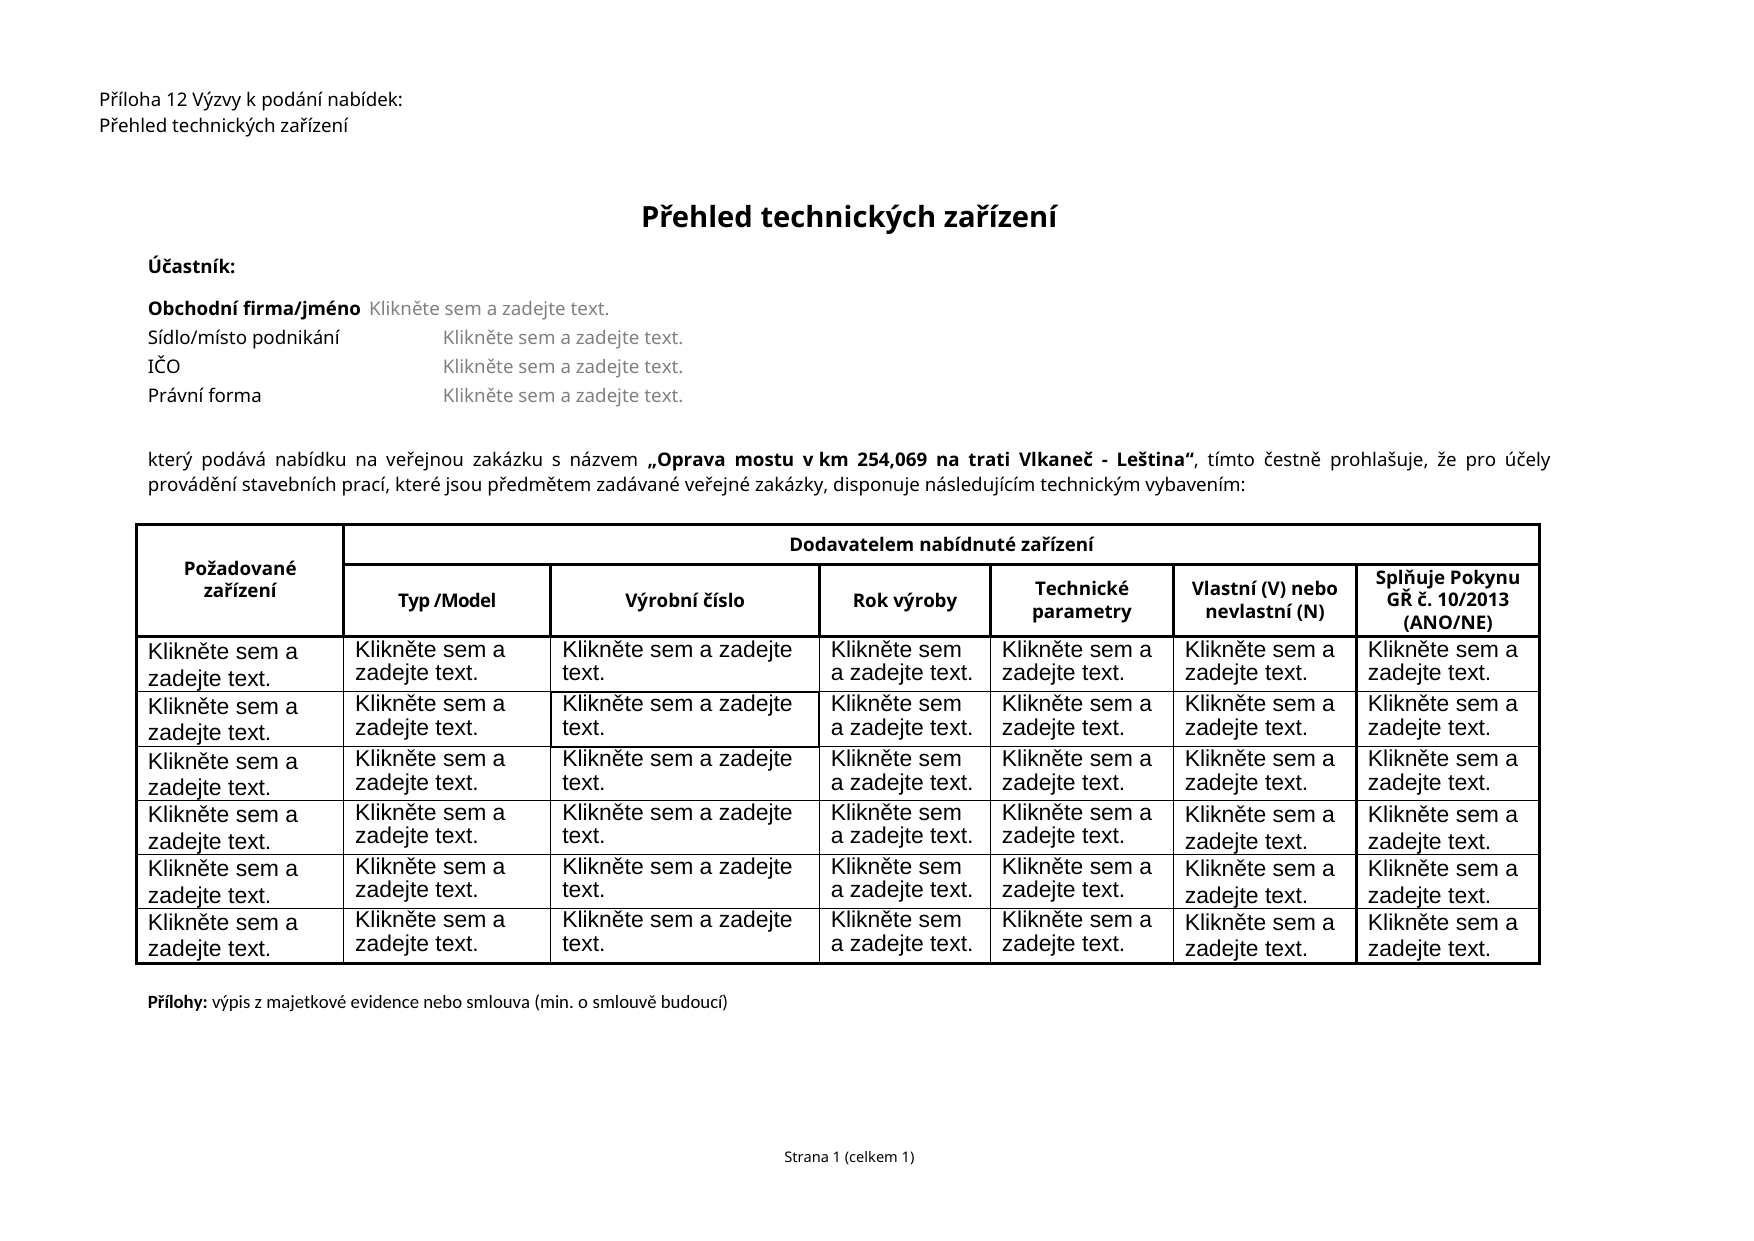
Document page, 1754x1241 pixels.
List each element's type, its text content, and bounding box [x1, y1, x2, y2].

table_cell Typ /Model [345, 566, 549, 635]
table_cell Splňuje Pokynu GŘ č. 10/2013 (ANO/NE) [1358, 566, 1538, 635]
title Přehled technických zařízení [148, 196, 1551, 236]
text Účastník: [148, 249, 1551, 279]
text Sídlo/místo podnikání [148, 321, 1551, 350]
table_header Dodavatelem nabídnuté zařízení [345, 526, 1538, 563]
table_cell Technické parametry [992, 566, 1172, 635]
text IČO [148, 350, 1551, 379]
text Přílohy: výpis z majetkové evidence nebo smlouva (min. o smlouvě budoucí) [148, 990, 1551, 1013]
text Právní forma [148, 379, 1551, 408]
table_cell Výrobní číslo [552, 566, 818, 635]
text který podává nabídku na veřejnou zakázku s názvem „Oprava mostu v km 254,069 na trati Vlkaneč - Leština“, tímto čestně prohlašuje, že pro účely provádění stavebních prací, které jsou předmětem zadávané veřejné zakázky, disponuje následujícím technickým vybavením: [148, 446, 1551, 497]
table_header Požadované zařízení [138, 526, 342, 635]
table_cell Vlastní (V) nebo nevlastní (N) [1175, 566, 1355, 635]
text Obchodní firma/jméno [148, 292, 1551, 321]
table_cell Rok výroby [821, 566, 989, 635]
